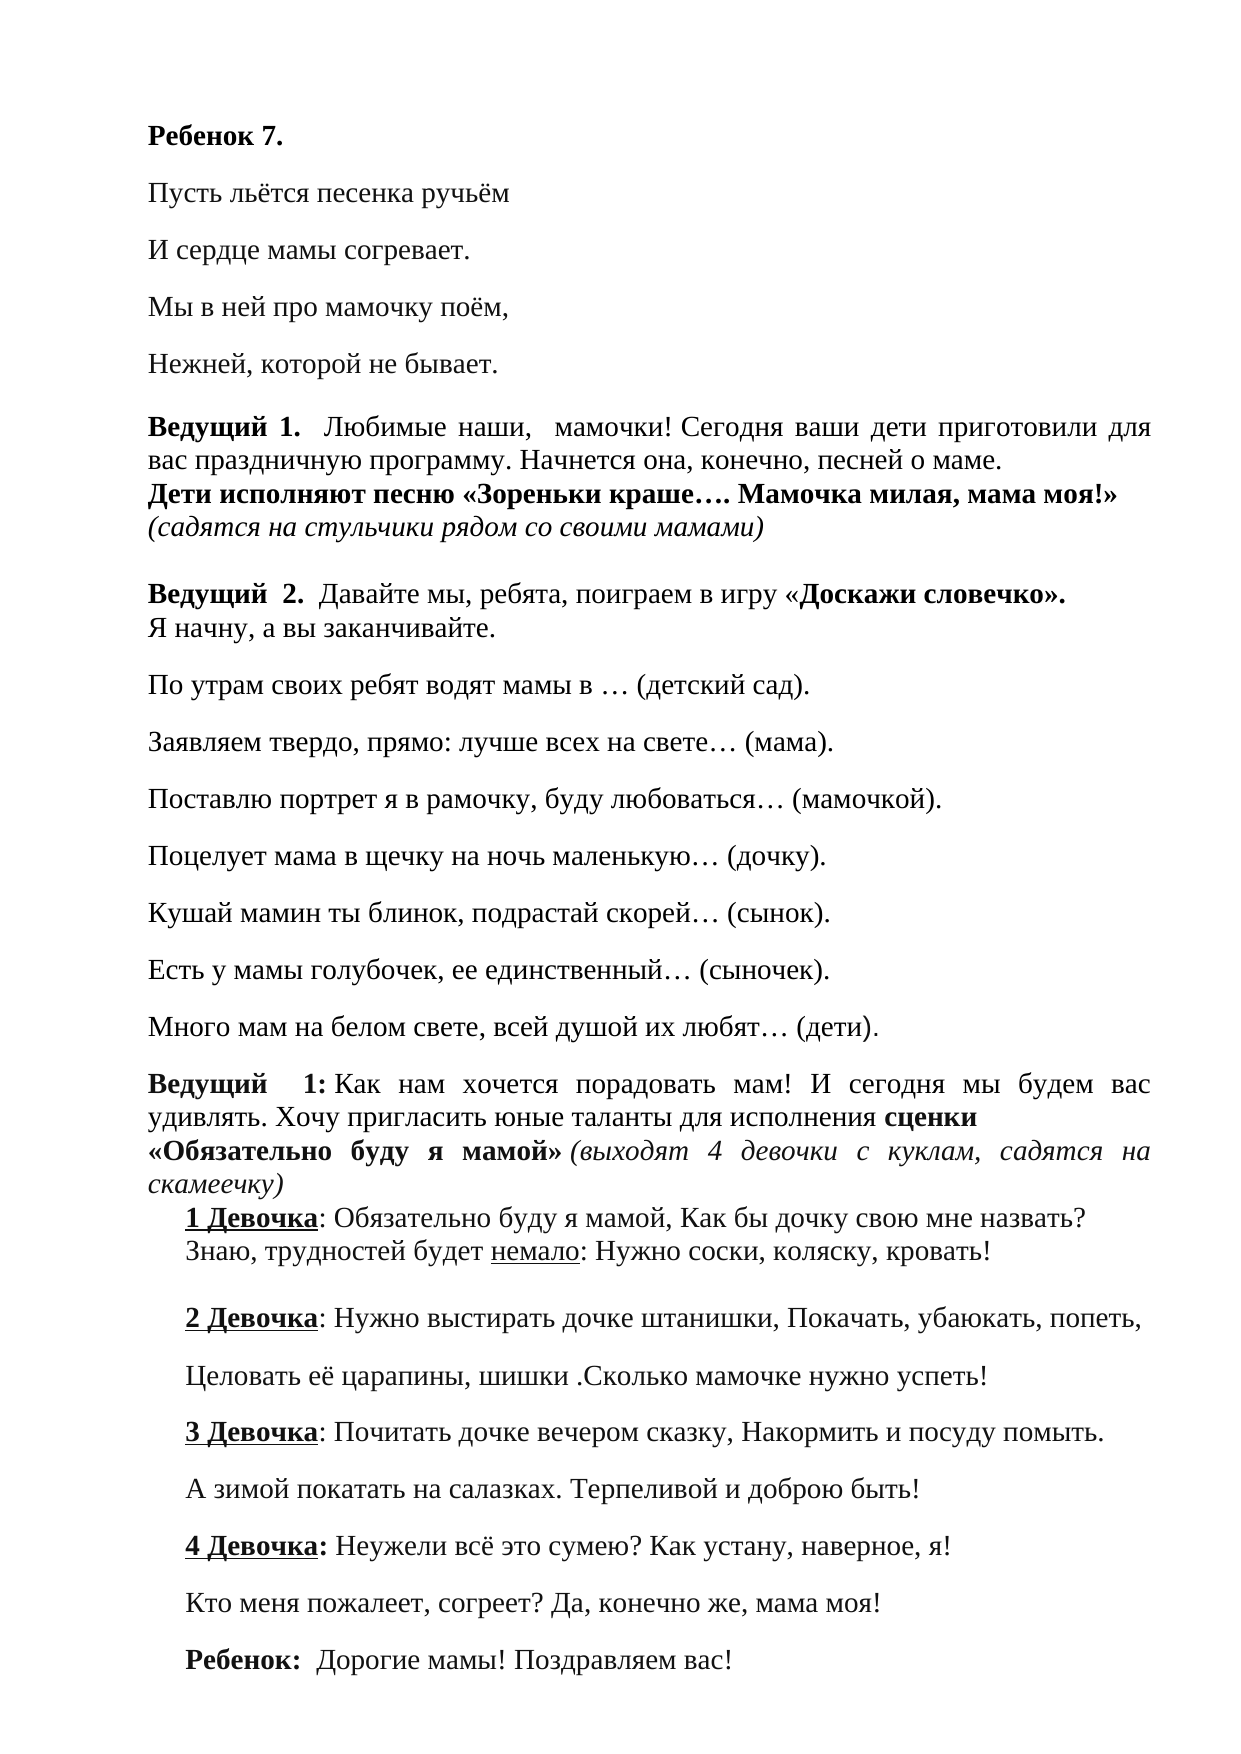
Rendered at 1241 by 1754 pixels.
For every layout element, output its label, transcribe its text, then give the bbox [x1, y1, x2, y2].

text И сердце мамы согревает. [148, 232, 1152, 266]
text Знаю, трудностей будет немало: Нужно соски, коляску, кровать! [148, 1233, 1152, 1267]
text Пусть льётся песенка ручьём [148, 175, 1152, 209]
text Ведущий 1. Любимые наши, мамочки! Сегодня ваши дети приготовили для вас праздничную программу. Начнется она, конечно, песней о маме. [148, 409, 1152, 476]
text Целовать её царапины, шишки .Сколько мамочке нужно успеть! [148, 1358, 1152, 1391]
text Поставлю портрет я в рамочку, буду любоваться… (мамочкой). [148, 781, 1152, 814]
text Кто меня пожалеет, согреет? Да, конечно же, мама моя! [148, 1586, 1152, 1619]
text 1 Девочка: Обязательно буду я мамой, Как бы дочку свою мне назвать? [148, 1200, 1152, 1233]
text Поцелует мама в щечку на ночь маленькую… (дочку). [148, 838, 1152, 871]
text Много мам на белом свете, всей душой их любят… (дети). [148, 1009, 1152, 1042]
text «Обязательно буду я мамой» (выходят 4 девочки с куклам, садятся на скамеечку) [148, 1133, 1152, 1200]
text Дети исполняют песню «Зореньки краше…. Мамочка милая, мама моя!» [148, 476, 1152, 509]
text Ребенок: Дорогие мамы! Поздравляем вас! [148, 1642, 1152, 1676]
text Нежней, которой не бывает. [148, 346, 1152, 379]
text Кушай мамин ты блинок, подрастай скорей… (сынок). [148, 895, 1152, 928]
text Мы в ней про мамочку поём, [148, 289, 1152, 323]
text (садятся на стульчики рядом со своими мамами) [148, 509, 1152, 543]
text А зимой покатать на салазках. Терпеливой и доброю быть! [148, 1472, 1152, 1505]
text По утрам своих ребят водят мамы в … (детский сад). [148, 667, 1152, 701]
text Ведущий 2. Давайте мы, ребята, поиграем в игру «Доскажи словечко». [148, 576, 1152, 610]
text Я начну, а вы заканчивайте. [148, 610, 1152, 643]
text Ребенок 7. [148, 118, 1152, 152]
text 4 Девочка: Неужели всё это сумею? Как устану, наверное, я! [148, 1528, 1152, 1562]
text 2 Девочка: Нужно выстирать дочке штанишки, Покачать, убаюкать, попеть, [148, 1301, 1152, 1334]
text Заявляем твердо, прямо: лучше всех на свете… (мама). [148, 724, 1152, 757]
text Есть у мамы голубочек, ее единственный… (сыночек). [148, 952, 1152, 985]
text 3 Девочка: Почитать дочке вечером сказку, Накормить и посуду помыть. [148, 1414, 1152, 1448]
text Ведущий 1: Как нам хочется порадовать мам! И сегодня мы будем вас удивлять. Хочу пригласить юные таланты для исполнения сценки [148, 1066, 1152, 1133]
